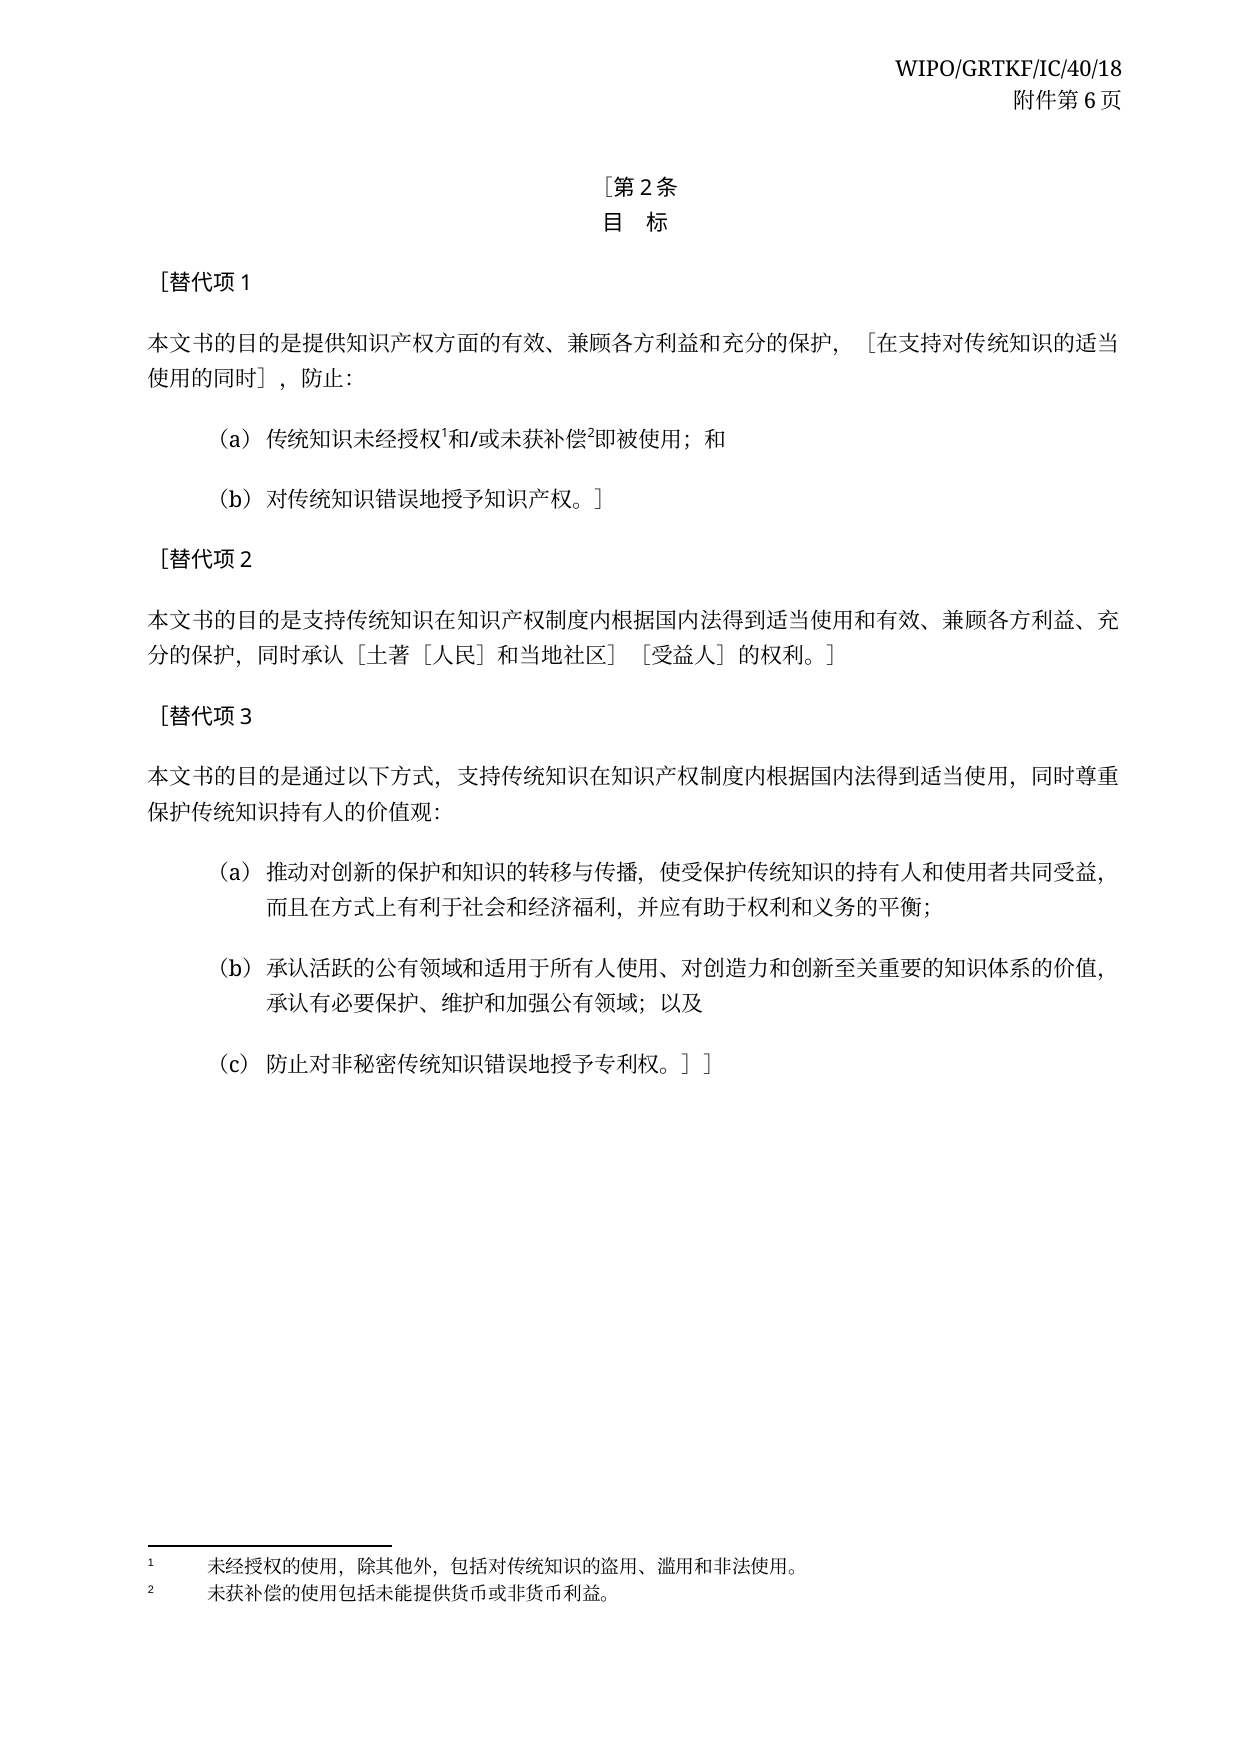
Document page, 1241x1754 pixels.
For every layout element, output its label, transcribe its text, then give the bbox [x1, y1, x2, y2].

text （b） 承认活跃的公有领域和适用于所有人使用、对创造力和创新至关重要的知识体系的价值，承认有必要保护、维护和加强公有领域；以及 [207, 947, 1122, 1018]
text 本文书的目的是支持传统知识在知识产权制度内根据国内法得到适当使用和有效、兼顾各方利益、充分的保护，同时承认［土著［人民］和当地社区］［受益人］的权利。］ [148, 599, 1122, 670]
text ［替代项3 [148, 695, 1122, 730]
list 对传统知识错误地授予知识产权。］ [207, 478, 1122, 514]
text （a） 推动对创新的保护和知识的转移与传播，使受保护传统知识的持有人和使用者共同受益，而且在方式上有利于社会和经济福利，并应有助于权利和义务的平衡； [207, 851, 1122, 922]
text ［替代项1 [148, 262, 1122, 297]
list 传统知识未经授权和/或未获补偿即被使用；和 [207, 418, 1122, 453]
text （c） 防止对非秘密传统知识错误地授予专利权。］］ [207, 1043, 1122, 1078]
text ［第2条 目 标 [148, 166, 1122, 237]
text 本文书的目的是通过以下方式，支持传统知识在知识产权制度内根据国内法得到适当使用，同时尊重保护传统知识持有人的价值观： [148, 755, 1122, 826]
text 本文书的目的是提供知识产权方面的有效、兼顾各方利益和充分的保护，［在支持对传统知识的适当使用的同时］，防止： [148, 322, 1122, 393]
text ［替代项2 [148, 539, 1122, 574]
